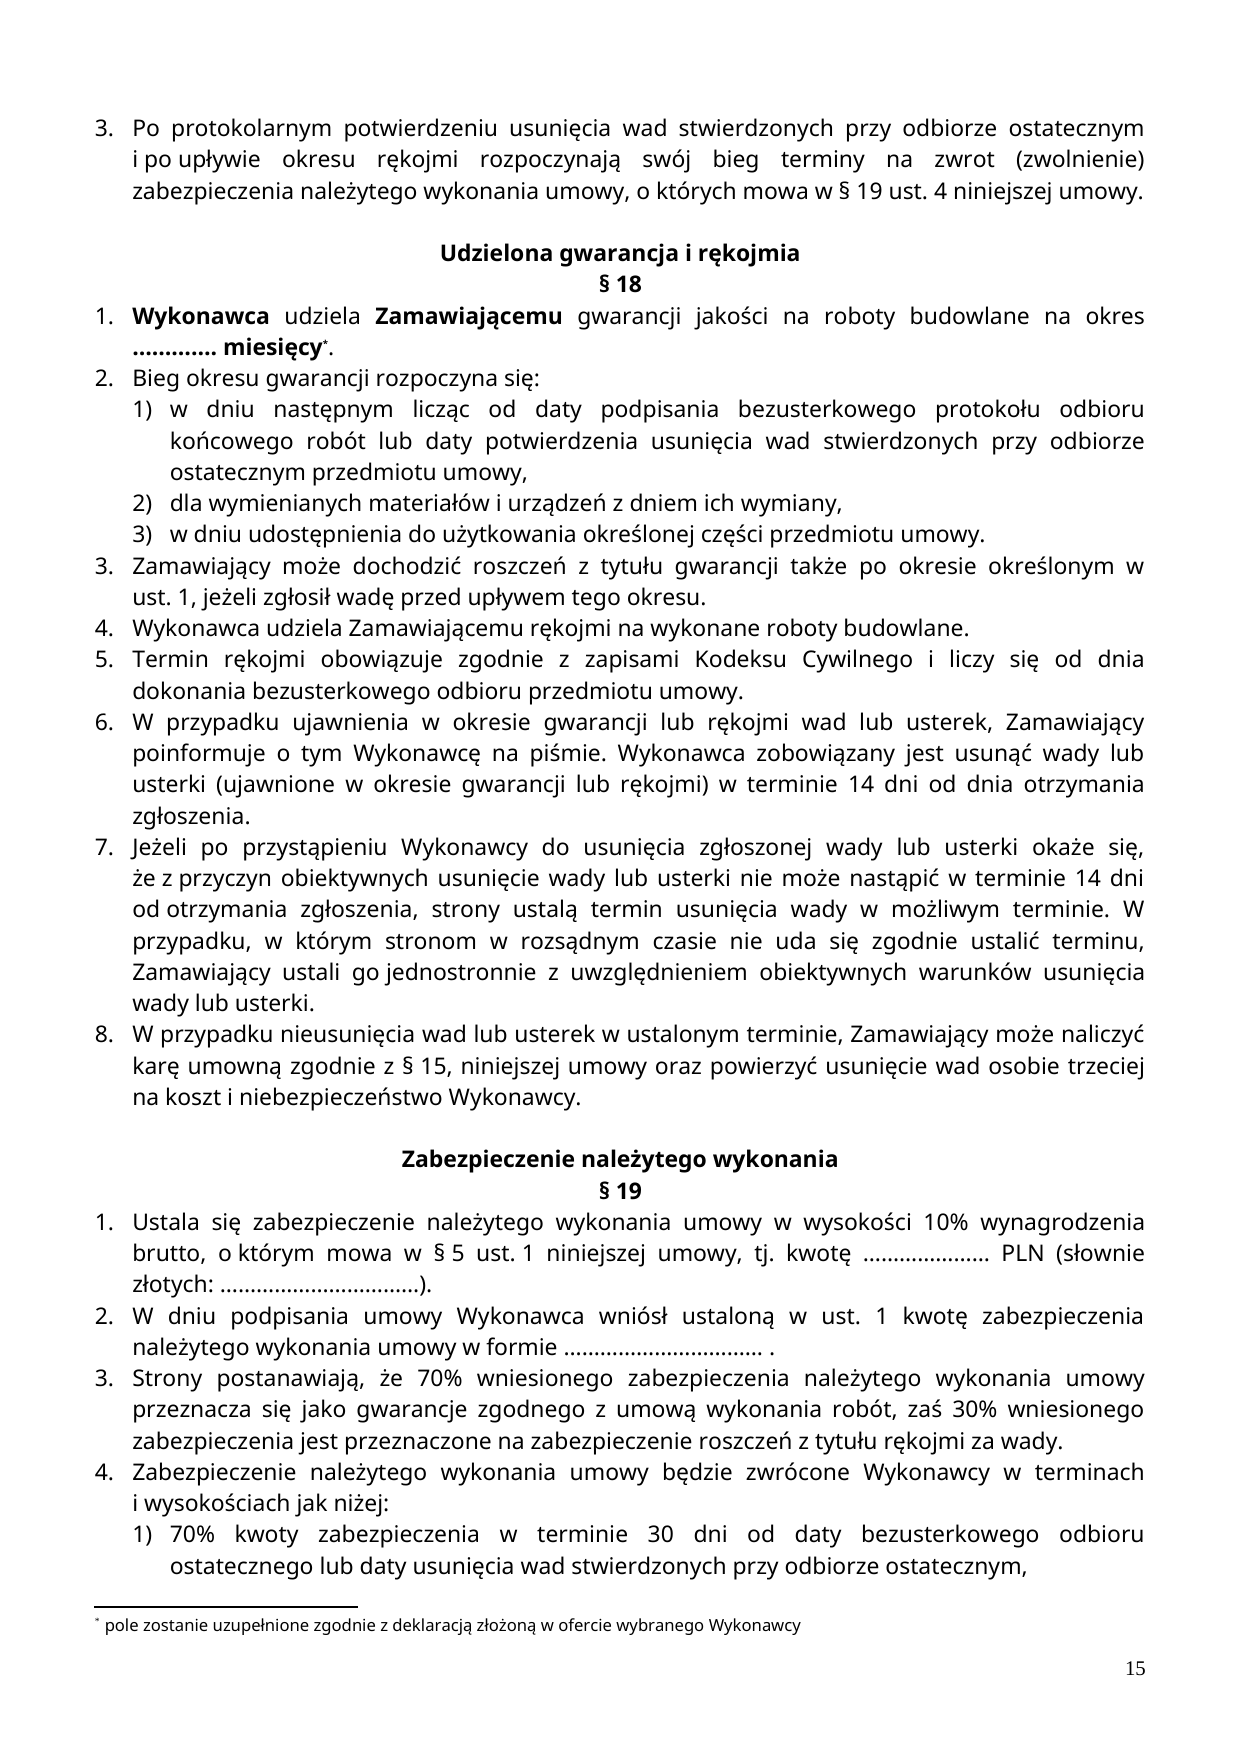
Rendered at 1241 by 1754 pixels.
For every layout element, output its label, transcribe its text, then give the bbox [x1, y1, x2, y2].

text Zabezpieczenie należytego wykonania [94, 1143, 1146, 1175]
list Termin rękojmi obowiązuje zgodnie z zapisami Kodeksu Cywilnego i liczy się od dnia dokonania bezusterkowego odbioru przedmiotu umowy. [94, 643, 1146, 706]
list 70% kwoty zabezpieczenia w terminie 30 dni od daty bezusterkowego odbioru ostatecznego lub daty usunięcia wad stwierdzonych przy odbiorze ostatecznym, [132, 1518, 1146, 1581]
list dla wymienianych materiałów i urządzeń z dniem ich wymiany, [132, 487, 1146, 518]
list w dniu następnym licząc od daty podpisania bezusterkowego protokołu odbioru końcowego robót lub daty potwierdzenia usunięcia wad stwierdzonych przy odbiorze ostatecznym przedmiotu umowy, [132, 393, 1146, 487]
list Zabezpieczenie należytego wykonania umowy będzie zwrócone Wykonawcy w terminach i wysokościach jak niżej: [94, 1456, 1146, 1518]
list Jeżeli po przystąpieniu Wykonawcy do usunięcia zgłoszonej wady lub usterki okaże się, że z przyczyn obiektywnych usunięcie wady lub usterki nie może nastąpić w terminie 14 dni od otrzymania zgłoszenia, strony ustalą termin usunięcia wady w możliwym terminie. W przypadku, w którym stronom w rozsądnym czasie nie uda się zgodnie ustalić terminu, Zamawiający ustali go jednostronnie z uwzględnieniem obiektywnych warunków usunięcia wady lub usterki. [94, 831, 1146, 1018]
list W dniu podpisania umowy Wykonawca wniósł ustaloną w ust. 1 kwotę zabezpieczenia należytego wykonania umowy w formie …………………………… . [94, 1300, 1146, 1362]
list Po protokolarnym potwierdzeniu usunięcia wad stwierdzonych przy odbiorze ostatecznym i po upływie okresu rękojmi rozpoczynają swój bieg terminy na zwrot (zwolnienie) zabezpieczenia należytego wykonania umowy, o których mowa w § 19 ust. 4 niniejszej umowy. [94, 112, 1146, 206]
text § 18 [94, 268, 1146, 300]
text § 19 [94, 1175, 1146, 1206]
list Strony postanawiają, że 70% wniesionego zabezpieczenia należytego wykonania umowy przeznacza się jako gwarancje zgodnego z umową wykonania robót, zaś 30% wniesionego zabezpieczenia jest przeznaczone na zabezpieczenie roszczeń z tytułu rękojmi za wady. [94, 1362, 1146, 1456]
text Udzielona gwarancja i rękojmia [94, 237, 1146, 268]
list Ustala się zabezpieczenie należytego wykonania umowy w wysokości 10% wynagrodzenia brutto, o którym mowa w § 5 ust. 1 niniejszej umowy, tj. kwotę ………………… PLN (słownie złotych: ……………………………). [94, 1206, 1146, 1300]
list Zamawiający może dochodzić roszczeń z tytułu gwarancji także po okresie określonym w ust. 1, jeżeli zgłosił wadę przed upływem tego okresu. [94, 550, 1146, 612]
list W przypadku nieusunięcia wad lub usterek w ustalonym terminie, Zamawiający może naliczyć karę umowną zgodnie z § 15, niniejszej umowy oraz powierzyć usunięcie wad osobie trzeciej na koszt i niebezpieczeństwo Wykonawcy. [94, 1018, 1146, 1112]
list Wykonawca udziela Zamawiającemu gwarancji jakości na roboty budowlane na okres …………. miesięcy. [94, 300, 1146, 362]
list Bieg okresu gwarancji rozpoczyna się: [94, 362, 1146, 393]
list W przypadku ujawnienia w okresie gwarancji lub rękojmi wad lub usterek, Zamawiający poinformuje o tym Wykonawcę na piśmie. Wykonawca zobowiązany jest usunąć wady lub usterki (ujawnione w okresie gwarancji lub rękojmi) w terminie 14 dni od dnia otrzymania zgłoszenia. [94, 706, 1146, 831]
list Wykonawca udziela Zamawiającemu rękojmi na wykonane roboty budowlane. [94, 612, 1146, 643]
list w dniu udostępnienia do użytkowania określonej części przedmiotu umowy. [132, 518, 1146, 550]
